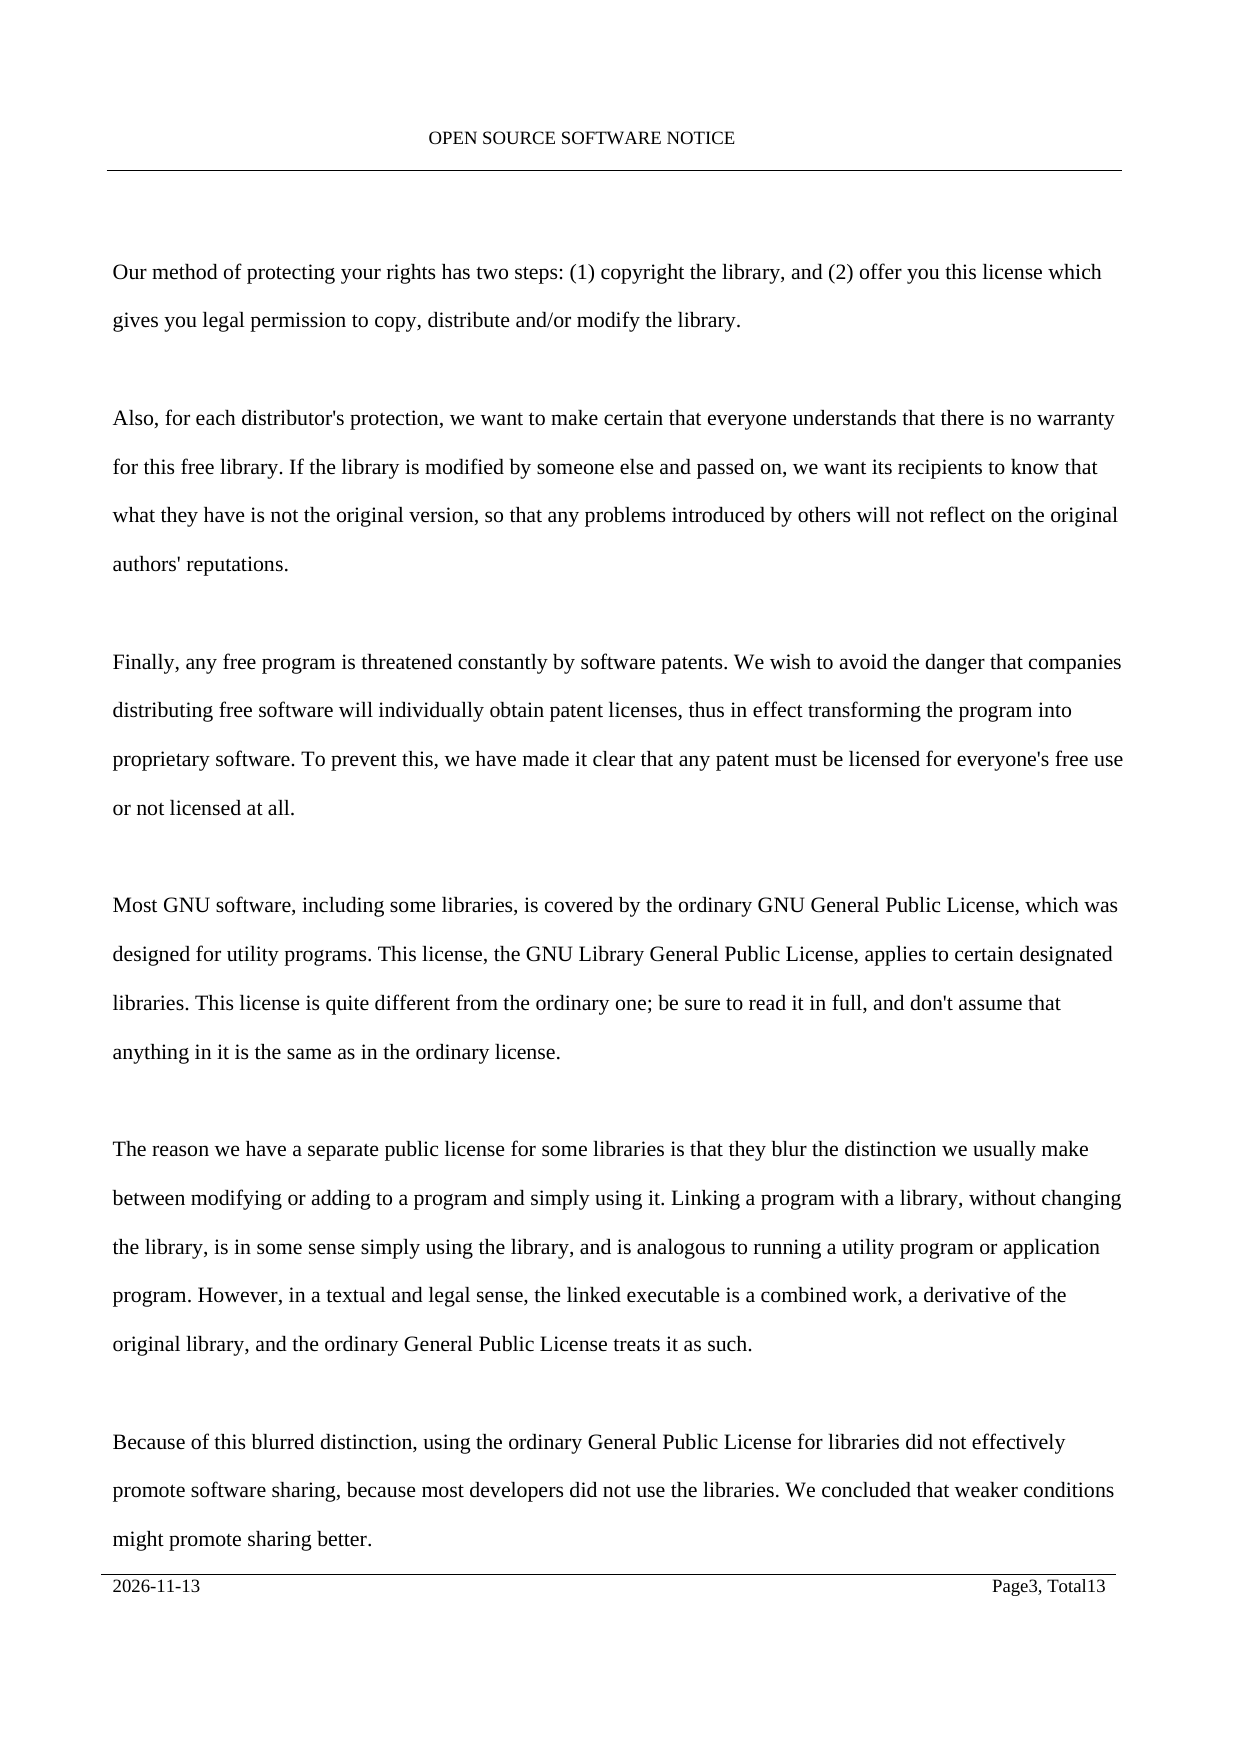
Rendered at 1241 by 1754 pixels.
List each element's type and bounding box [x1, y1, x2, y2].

text [112, 206, 1128, 1555]
